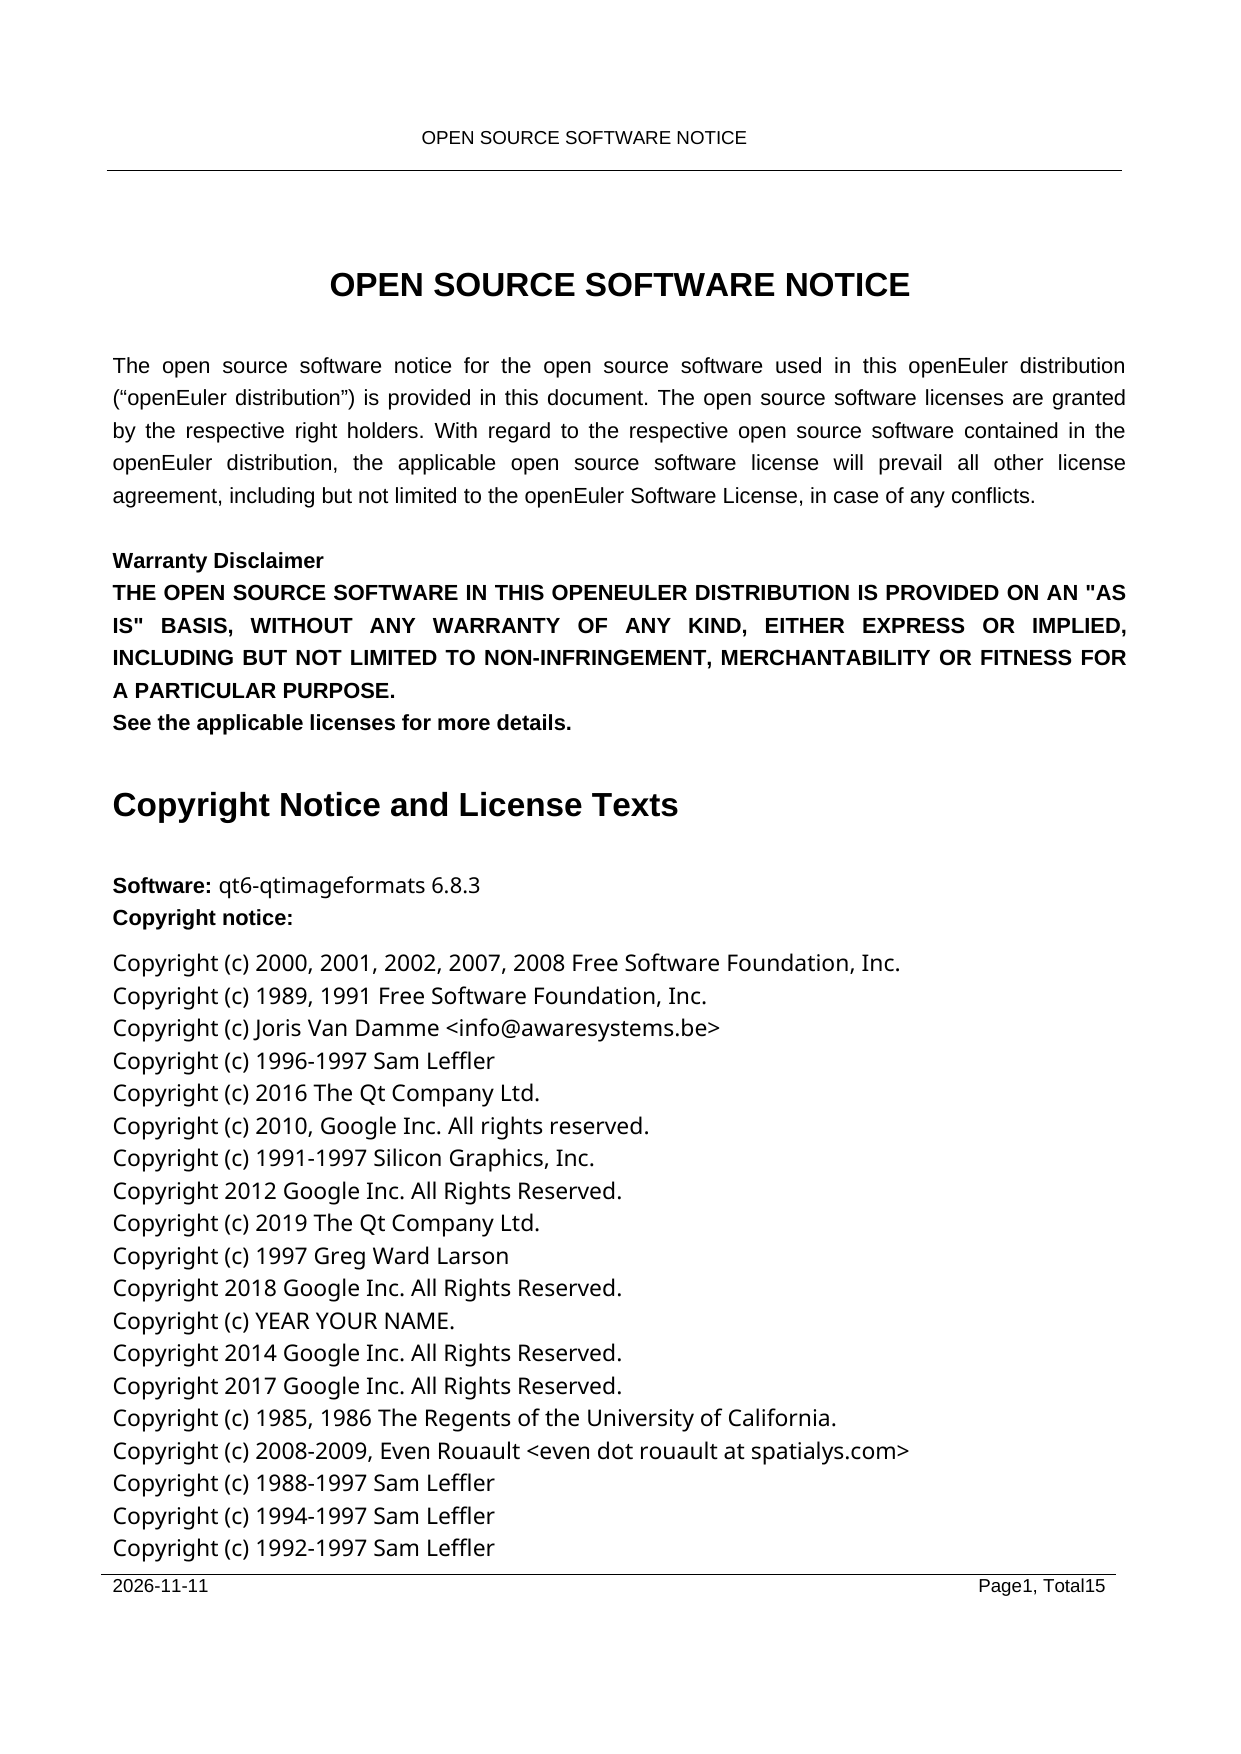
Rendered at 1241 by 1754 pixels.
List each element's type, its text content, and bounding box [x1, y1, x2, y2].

text OPEN SOURCE SOFTWARE NOTICE [112, 251, 1128, 316]
text THE OPEN SOURCE SOFTWARE IN THIS OPENEULER DISTRIBUTION IS PROVIDED ON AN "AS IS" BASIS, WITHOUT ANY WARRANTY OF ANY KIND, EITHER EXPRESS OR IMPLIED, INCLUDING BUT NOT LIMITED TO NON-INFRINGEMENT, MERCHANTABILITY OR FITNESS FOR A PARTICULAR PURPOSE. See the applicable licenses for more details. [112, 576, 1128, 739]
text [112, 947, 1128, 1564]
text Copyright notice: [112, 901, 1128, 934]
title Software: qt6-qtimageformats 6.8.3 [112, 869, 1128, 901]
text Warranty Disclaimer [112, 544, 1128, 576]
text Copyright Notice and License Texts [112, 771, 1128, 836]
text The open source software notice for the open source software used in this openEuler distribution (“openEuler distribution”) is provided in this document. The open source software licenses are granted by the respective right holders. With regard to the respective open source software contained in the openEuler distribution, the applicable open source software license will prevail all other license agreement, including but not limited to the openEuler Software License, in case of any conflicts. [112, 349, 1128, 511]
